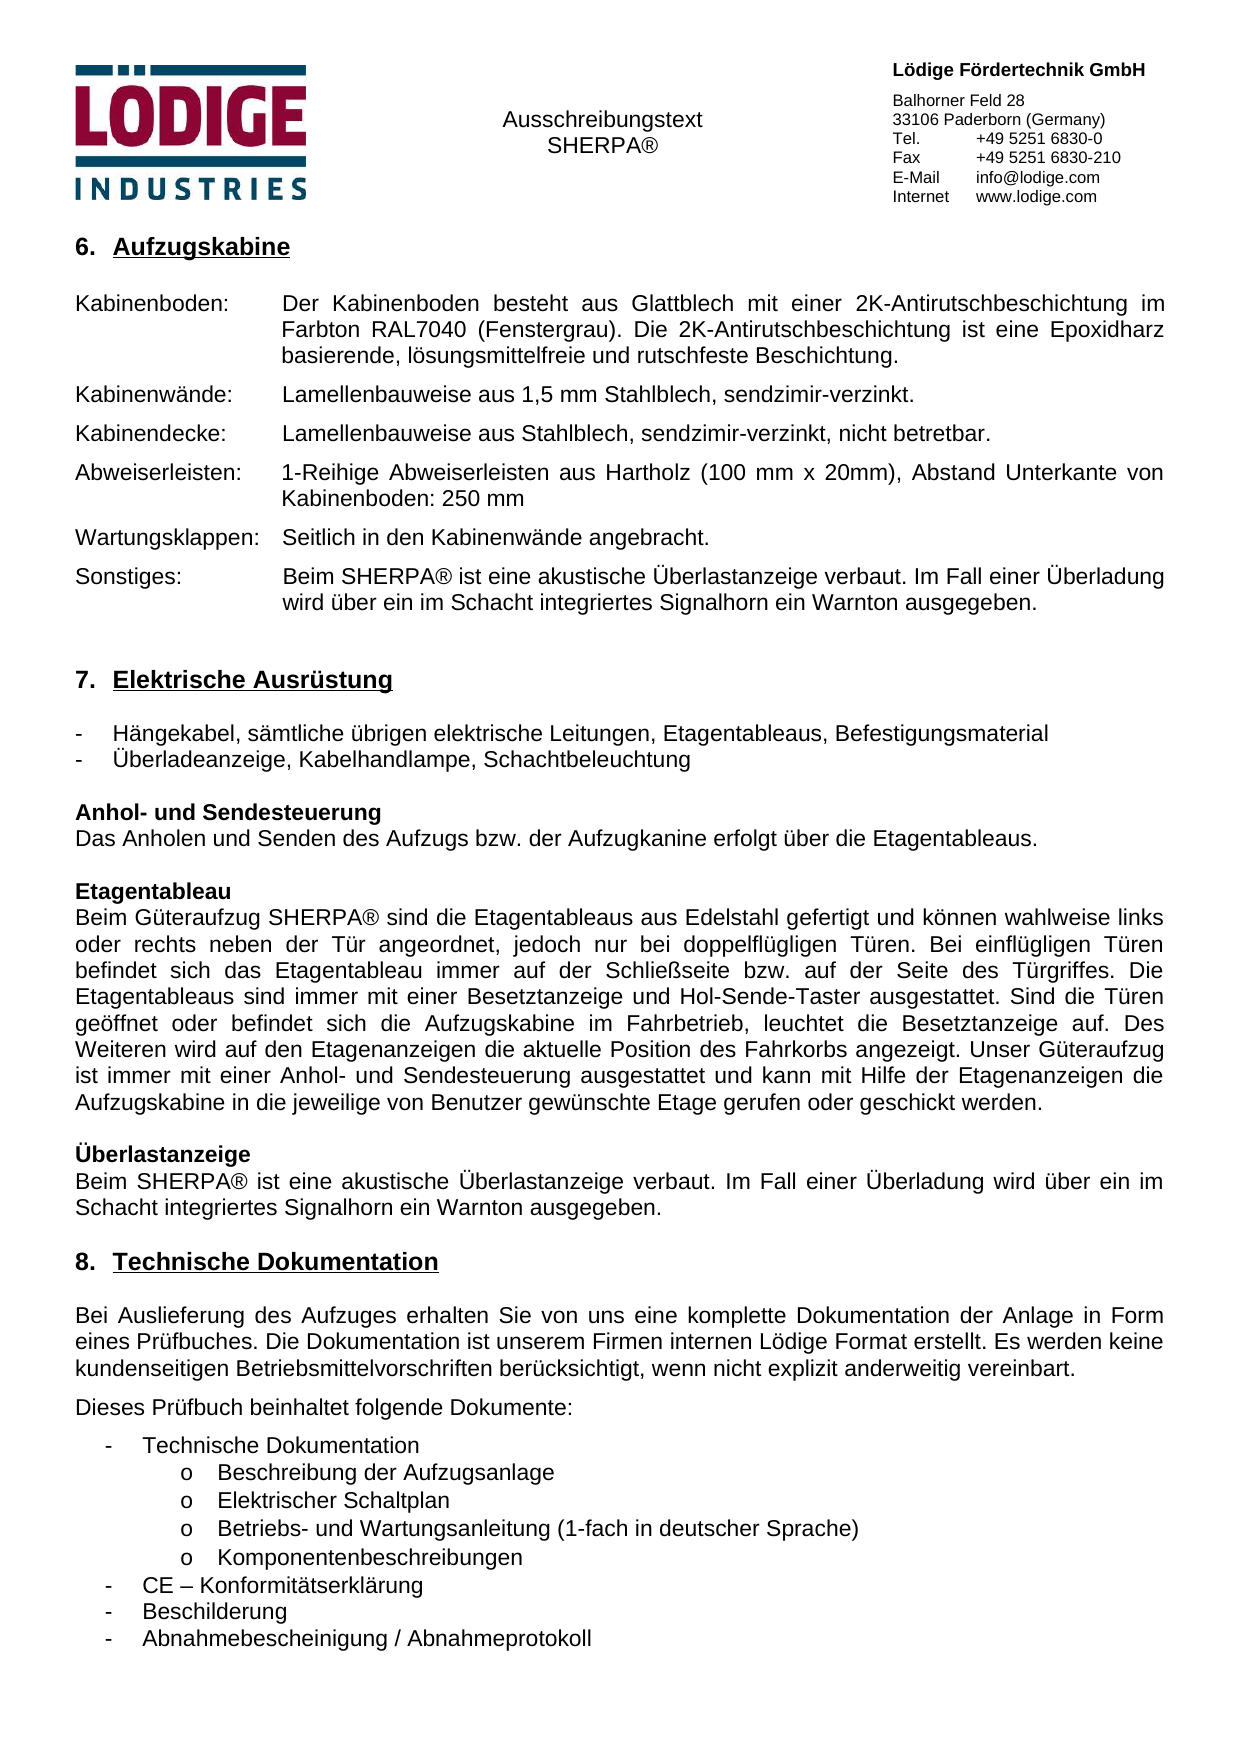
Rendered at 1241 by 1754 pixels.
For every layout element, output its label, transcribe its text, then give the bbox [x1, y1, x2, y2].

text Überlastanzeige [75, 1141, 1165, 1168]
picture [75, 166, 306, 200]
list Elektrische Ausrüstung [75, 664, 1165, 693]
list Elektrischer Schaltplan [179, 1487, 1165, 1515]
list Betriebs- und Wartungsanleitung (1-fach in deutscher Sprache) [179, 1515, 1165, 1544]
list Hängekabel, sämtliche übrigen elektrische Leitungen, Etagentableaus, Befestigungsmaterial [75, 720, 1165, 746]
list Technische Dokumentation [75, 1247, 1165, 1276]
list Beschilderung [104, 1598, 1165, 1625]
text Anhol- und Sendesteuerung [75, 799, 1165, 825]
text Beim SHERPA® ist eine akustische Überlastanzeige verbaut. Im Fall einer Überladung wird über ein im Schacht integriertes Signalhorn ein Warnton ausgegeben. [75, 1168, 1165, 1220]
text Wartungsklappen: Seitlich in den Kabinenwände angebracht. [75, 524, 1165, 550]
text Kabinendecke: Lamellenbauweise aus Stahlblech, sendzimir-verzinkt, nicht betretbar. [75, 420, 1165, 446]
picture [96, 188, 105, 200]
text Kabinenwände: Lamellenbauweise aus 1,5 mm Stahlblech, sendzimir-verzinkt. [75, 381, 1165, 407]
text Kabinenboden: Der Kabinenboden besteht aus Glattblech mit einer 2K-Antirutschbeschichtung im Farbton RAL7040 (Fenstergrau). Die 2K-Antirutschbeschichtung ist eine Epoxidharz basierende, lösungsmittelfreie und rutschfeste Beschichtung. [75, 289, 1165, 369]
list Überladeanzeige, Kabelhandlampe, Schachtbeleuchtung [75, 746, 1165, 772]
text Das Anholen und Senden des Aufzugs bzw. der Aufzugkanine erfolgt über die Etagentableaus. [75, 825, 1165, 851]
list Aufzugskabine [75, 232, 1165, 261]
text Abweiserleisten: 1-Reihige Abweiserleisten aus Hartholz (100 mm x 20mm), Abstand Unterkante von Kabinenboden: 250 mm [75, 459, 1165, 512]
text Sonstiges: Beim SHERPA® ist eine akustische Überlastanzeige verbaut. Im Fall einer Überladung wird über ein im Schacht integriertes Signalhorn ein Warnton ausgegeben. [75, 563, 1165, 616]
list Technische Dokumentation [104, 1432, 1165, 1459]
picture [75, 65, 306, 157]
list Beschreibung der Aufzugsanlage [179, 1459, 1165, 1487]
list Abnahmebescheinigung / Abnahmeprotokoll [104, 1625, 1165, 1651]
list CE – Konformitätserklärung [104, 1572, 1165, 1598]
text Beim Güteraufzug SHERPA® sind die Etagentableaus aus Edelstahl gefertigt und können wahlweise links oder rechts neben der Tür angeordnet, jedoch nur bei doppelflügligen Türen. Bei einflügligen Türen befindet sich das Etagentableau immer auf der Schließseite bzw. auf der Seite des Türgriffes. Die Etagentableaus sind immer mit einer Besetztanzeige und Hol-Sende-Taster ausgestattet. Sind die Türen geöffnet oder befindet sich die Aufzugskabine im Fahrbetrieb, leuchtet die Besetztanzeige auf. Des Weiteren wird auf den Etagenanzeigen die aktuelle Position des Fahrkorbs angezeigt. Unser Güteraufzug ist immer mit einer Anhol- und Sendesteuerung ausgestattet und kann mit Hilfe der Etagenanzeigen die Aufzugskabine in die jeweilige von Benutzer gewünschte Etage gerufen oder geschickt werden. [75, 904, 1165, 1115]
text Bei Auslieferung des Aufzuges erhalten Sie von uns eine komplette Dokumentation der Anlage in Form eines Prüfbuches. Die Dokumentation ist unserem Firmen internen Lödige Format erstellt. Es werden keine kundenseitigen Betriebsmittelvorschriften berücksichtigt, wenn nicht explizit anderweitig vereinbart. [75, 1302, 1165, 1381]
text Etagentableau [75, 878, 1165, 904]
list Komponentenbeschreibungen [179, 1544, 1165, 1572]
text Dieses Prüfbuch beinhaltet folgende Dokumente: [75, 1393, 1165, 1420]
